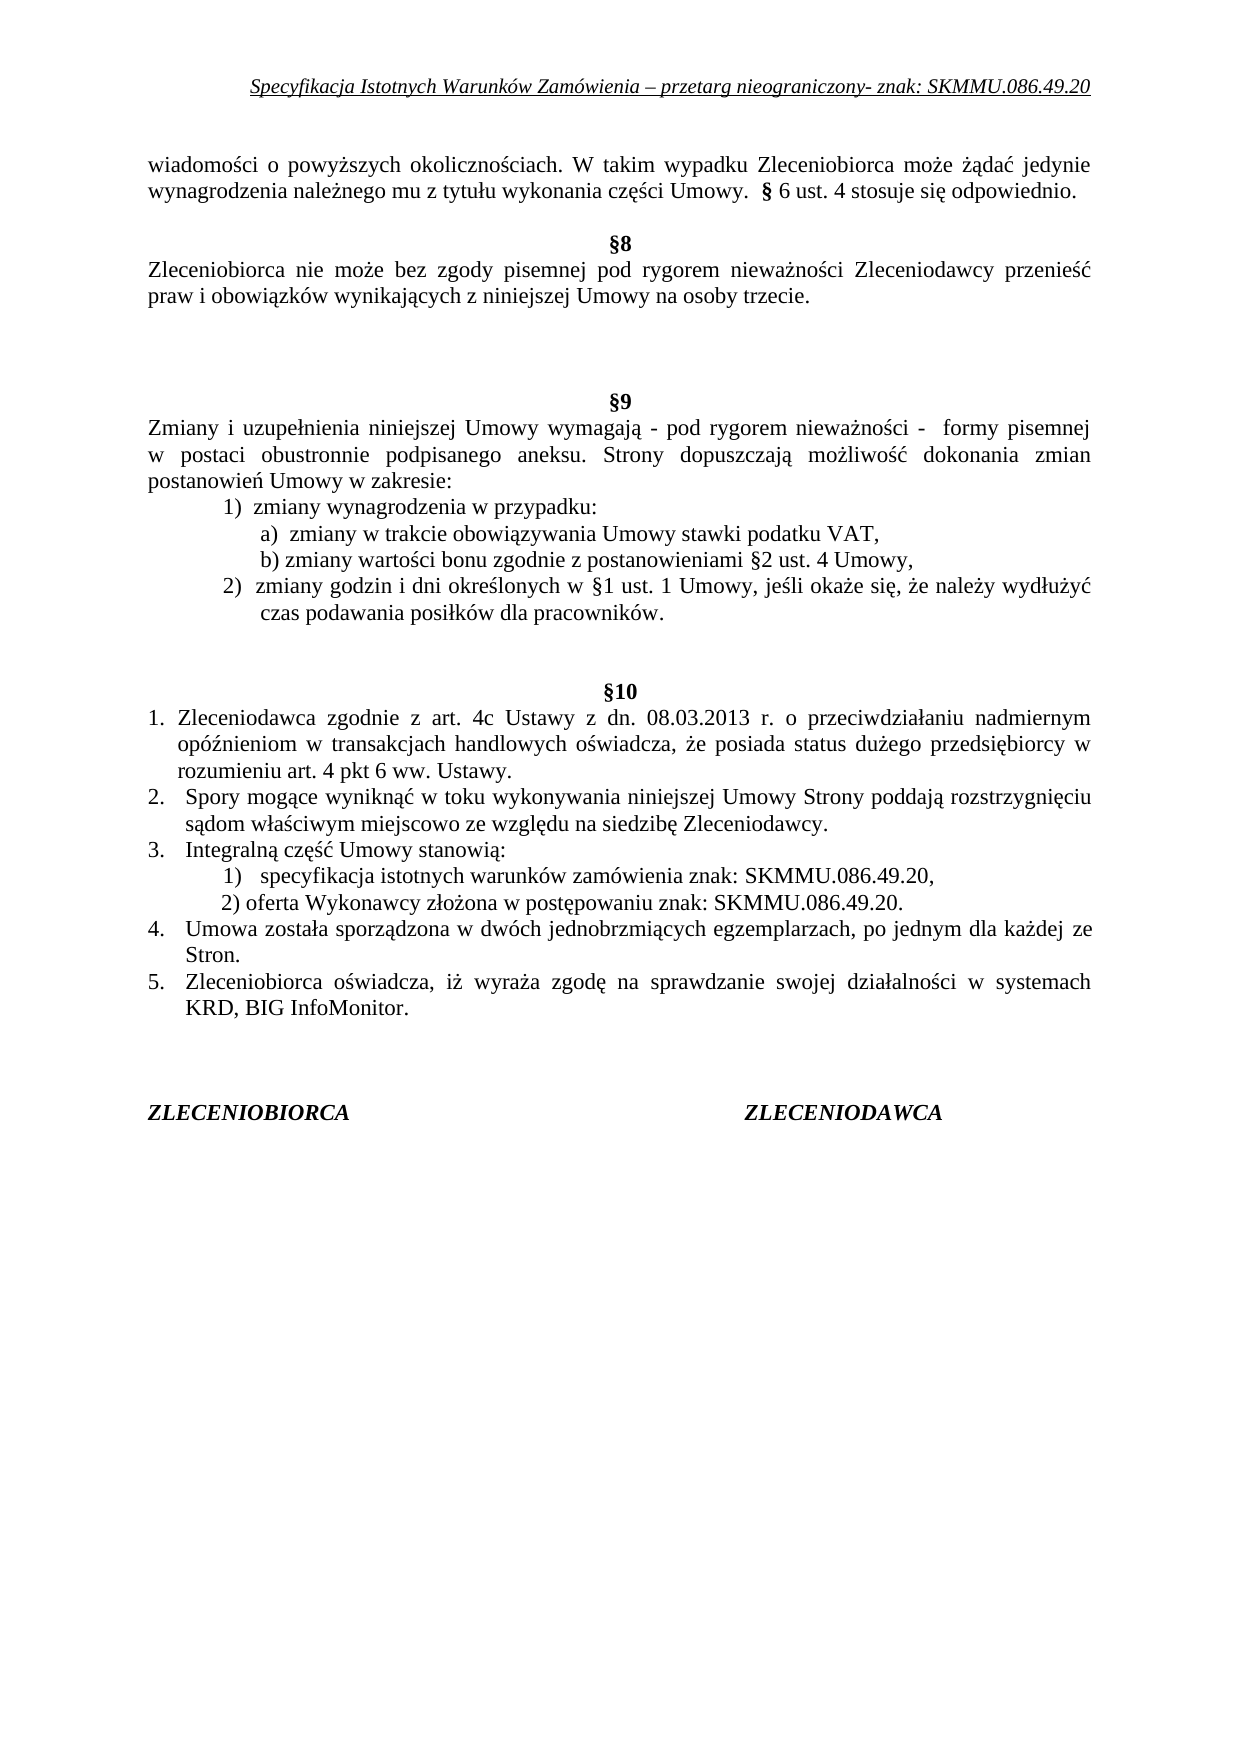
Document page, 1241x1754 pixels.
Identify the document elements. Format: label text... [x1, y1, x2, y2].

list specyfikacja istotnych warunków zamówienia znak: SKMMU.086.49.20, [223, 862, 1092, 889]
text §10 [148, 678, 1092, 704]
text 2) zmiany godzin i dni określonych w §1 ust. 1 Umowy, jeśli okaże się, że należy wydłużyć czas podawania posiłków dla pracowników. [223, 572, 1092, 625]
text Zleceniobiorca nie może bez zgody pisemnej pod rygorem nieważności Zleceniodawcy przenieść praw i obowiązków wynikających z niniejszej Umowy na osoby trzecie. [148, 256, 1092, 309]
list Umowa została sporządzona w dwóch jednobrzmiących egzemplarzach, po jednym dla każdej ze Stron. [148, 915, 1092, 968]
list Spory mogące wyniknąć w toku wykonywania niniejszej Umowy Strony poddają rozstrzygnięciu sądom właściwym miejscowo ze względu na siedzibę Zleceniodawcy. [148, 783, 1092, 836]
text §8 [148, 230, 1092, 256]
text §9 [148, 388, 1092, 414]
text a) zmiany w trakcie obowiązywania Umowy stawki podatku VAT, [260, 520, 1092, 546]
text b) zmiany wartości bonu zgodnie z postanowieniami §2 ust. 4 Umowy, [260, 546, 1092, 572]
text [148, 151, 1092, 203]
text ZLECENIOBIORCA ZLECENIODAWCA [148, 1099, 1092, 1126]
text 1) zmiany wynagrodzenia w przypadku: [223, 493, 1092, 520]
list Integralną część Umowy stanowią: [148, 836, 1092, 862]
list Zleceniobiorca oświadcza, iż wyraża zgodę na sprawdzanie swojej działalności w systemach KRD, BIG InfoMonitor. [148, 968, 1092, 1020]
text Zmiany i uzupełnienia niniejszej Umowy wymagają - pod rygorem nieważności - formy pisemnej w postaci obustronnie podpisanego aneksu. Strony dopuszczają możliwość dokonania zmian postanowień Umowy w zakresie: [148, 414, 1092, 493]
list Zleceniodawca zgodnie z art. 4c Ustawy z dn. 08.03.2013 r. o przeciwdziałaniu nadmiernym opóźnieniom w transakcjach handlowych oświadcza, że posiada status dużego przedsiębiorcy w rozumieniu art. 4 pkt 6 ww. Ustawy. [148, 704, 1092, 783]
text 2) oferta Wykonawcy złożona w postępowaniu znak: SKMMU.086.49.20. [185, 889, 1092, 915]
